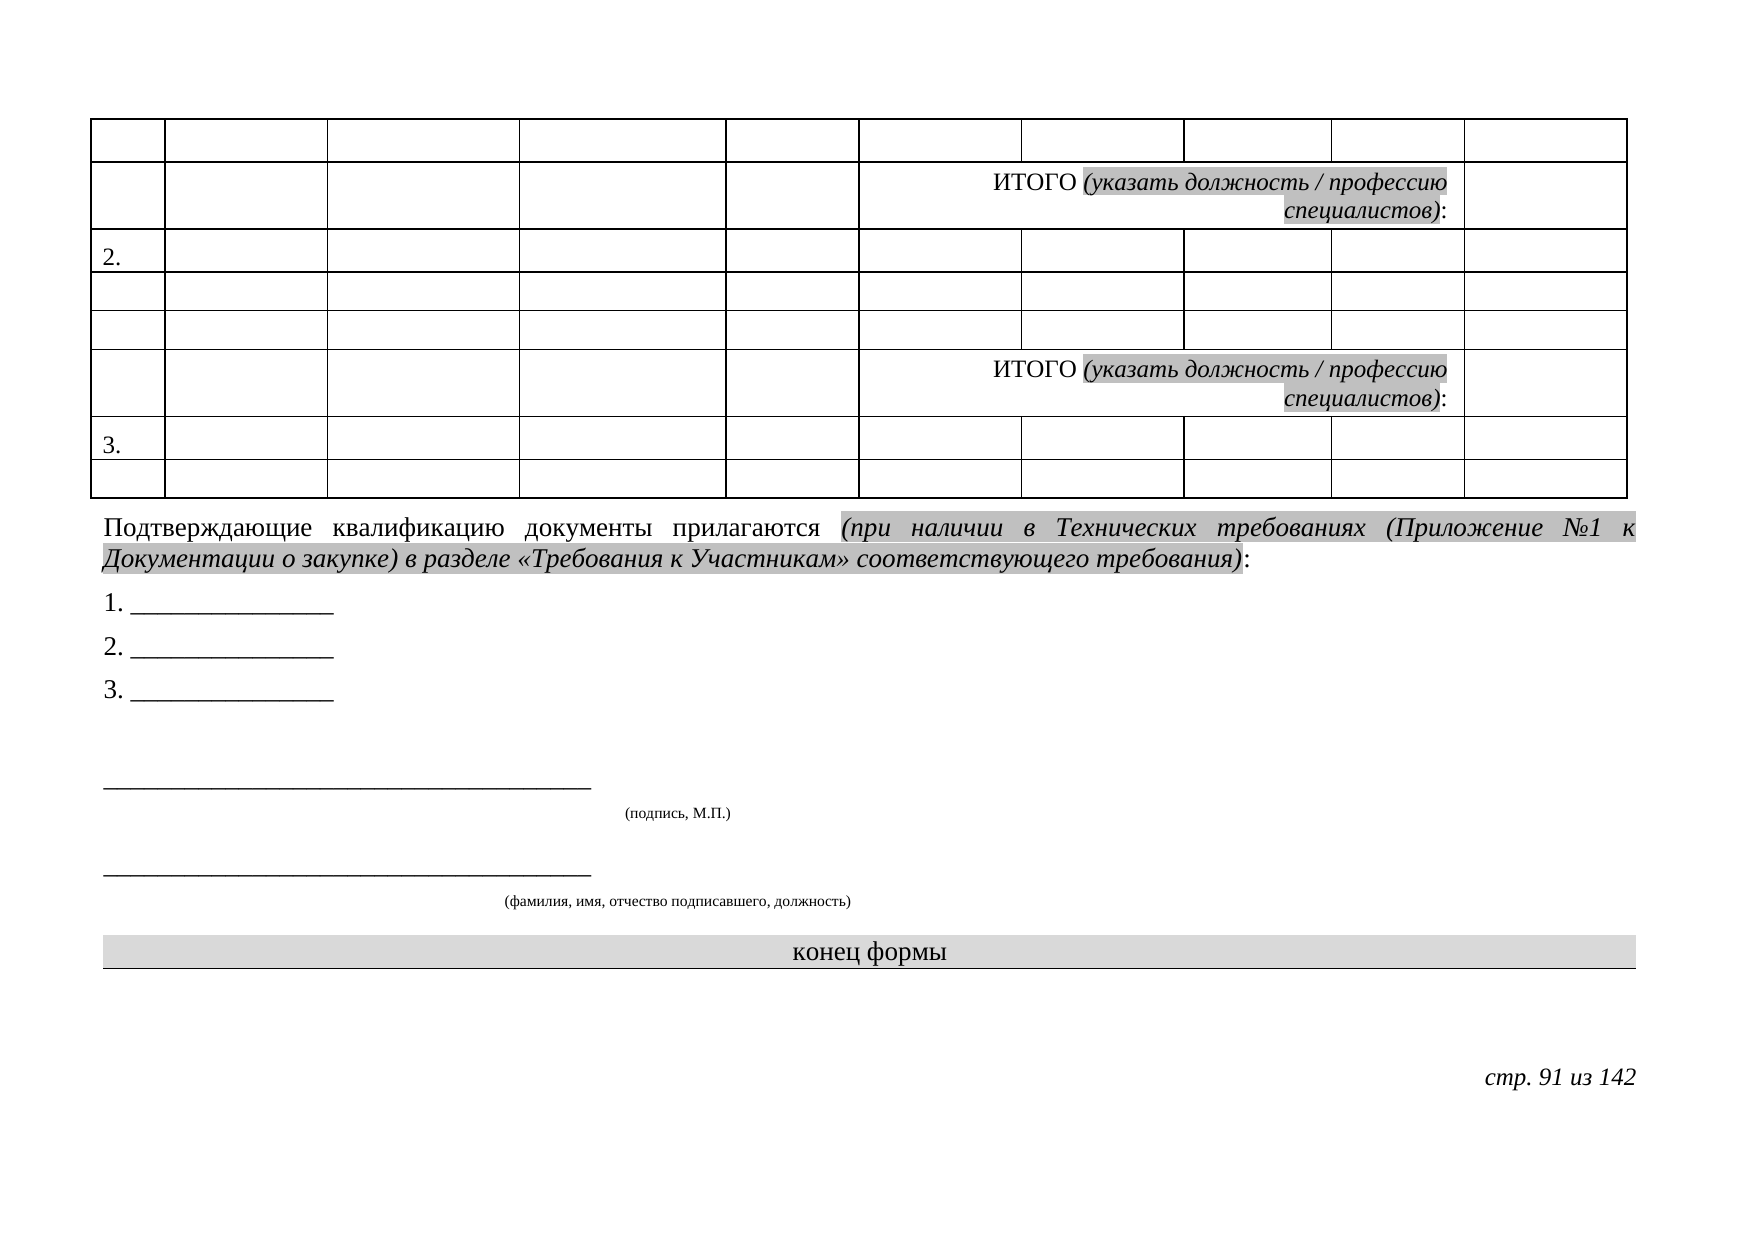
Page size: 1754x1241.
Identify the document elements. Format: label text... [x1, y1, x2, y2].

table_cell [727, 460, 858, 497]
table_cell [520, 120, 725, 161]
table_cell [1332, 311, 1464, 348]
table_cell [520, 460, 725, 497]
table_cell [92, 163, 164, 228]
text конец формы [103, 935, 1636, 968]
table_cell [860, 417, 1021, 459]
table_cell [727, 120, 858, 161]
table_cell [727, 163, 858, 228]
table_cell [166, 163, 327, 228]
table_cell [727, 273, 858, 310]
text Подтверждающие квалификацию документы прилагаются (при наличии в Технических требованиях (Приложение №1 к Документации о закупке) в разделе «Требования к Участникам» соответствующего требования): [103, 511, 1636, 574]
table_cell [1022, 460, 1183, 497]
table_cell [92, 273, 164, 310]
table_cell [1465, 350, 1626, 416]
table_cell [328, 417, 519, 459]
text (подпись, М.П.) [103, 804, 1252, 836]
table_cell [328, 460, 519, 497]
table_cell [1332, 120, 1464, 161]
table_cell [92, 230, 164, 271]
table_cell [166, 460, 327, 497]
table_cell [860, 120, 1021, 161]
table_cell [1022, 417, 1183, 459]
table_cell [328, 163, 519, 228]
table_cell [860, 273, 1021, 310]
table_cell [520, 311, 725, 348]
table_cell [1185, 230, 1331, 271]
table_cell [92, 120, 164, 161]
table_cell [328, 350, 519, 416]
table_cell [1465, 311, 1626, 348]
table_cell [520, 350, 725, 416]
table_cell [92, 350, 164, 416]
table_cell [1185, 120, 1331, 161]
table_cell [860, 311, 1021, 348]
table_cell [727, 311, 858, 348]
table_cell [92, 311, 164, 348]
text 2. _______________ [103, 630, 1636, 661]
table_cell [166, 120, 327, 161]
table_cell [1465, 163, 1626, 228]
table_cell [520, 273, 725, 310]
table_cell [1332, 273, 1464, 310]
table_cell [727, 417, 858, 459]
table_cell [328, 120, 519, 161]
text (фамилия, имя, отчество подписавшего, должность) [103, 892, 1252, 923]
table_cell [520, 230, 725, 271]
table_cell [166, 273, 327, 310]
text ____________________________________ [103, 848, 1636, 879]
table_cell [1185, 460, 1331, 497]
table_cell [1465, 417, 1626, 459]
table_cell [860, 230, 1021, 271]
table_cell [520, 417, 725, 459]
table_cell [166, 230, 327, 271]
table_cell [860, 460, 1021, 497]
text ____________________________________ [103, 761, 1636, 792]
table_cell [166, 311, 327, 348]
table_cell [328, 311, 519, 348]
table_cell ИТОГО (указать должность / профессию специалистов): [860, 163, 1464, 228]
table_cell [727, 230, 858, 271]
table_cell [328, 273, 519, 310]
table_cell [1022, 120, 1183, 161]
table_cell [1185, 273, 1331, 310]
table_cell [520, 163, 725, 228]
table_cell [1332, 230, 1464, 271]
table_cell [166, 350, 327, 416]
table_cell [1465, 120, 1626, 161]
table_cell [727, 350, 858, 416]
table_cell [1332, 460, 1464, 497]
table_cell [328, 230, 519, 271]
table_cell [1465, 230, 1626, 271]
text 1. _______________ [103, 586, 1636, 617]
table_cell [166, 417, 327, 459]
table_cell [1185, 417, 1331, 459]
table_cell [1465, 460, 1626, 497]
table_cell [1185, 311, 1331, 348]
table_cell ИТОГО (указать должность / профессию специалистов): [860, 350, 1464, 416]
table_cell [92, 417, 164, 459]
table_cell [1332, 417, 1464, 459]
table_cell [1022, 230, 1183, 271]
text 3. _______________ [103, 673, 1636, 704]
table_cell [92, 460, 164, 497]
table_cell [1465, 273, 1626, 310]
table_cell [1022, 311, 1183, 348]
table_cell [1022, 273, 1183, 310]
